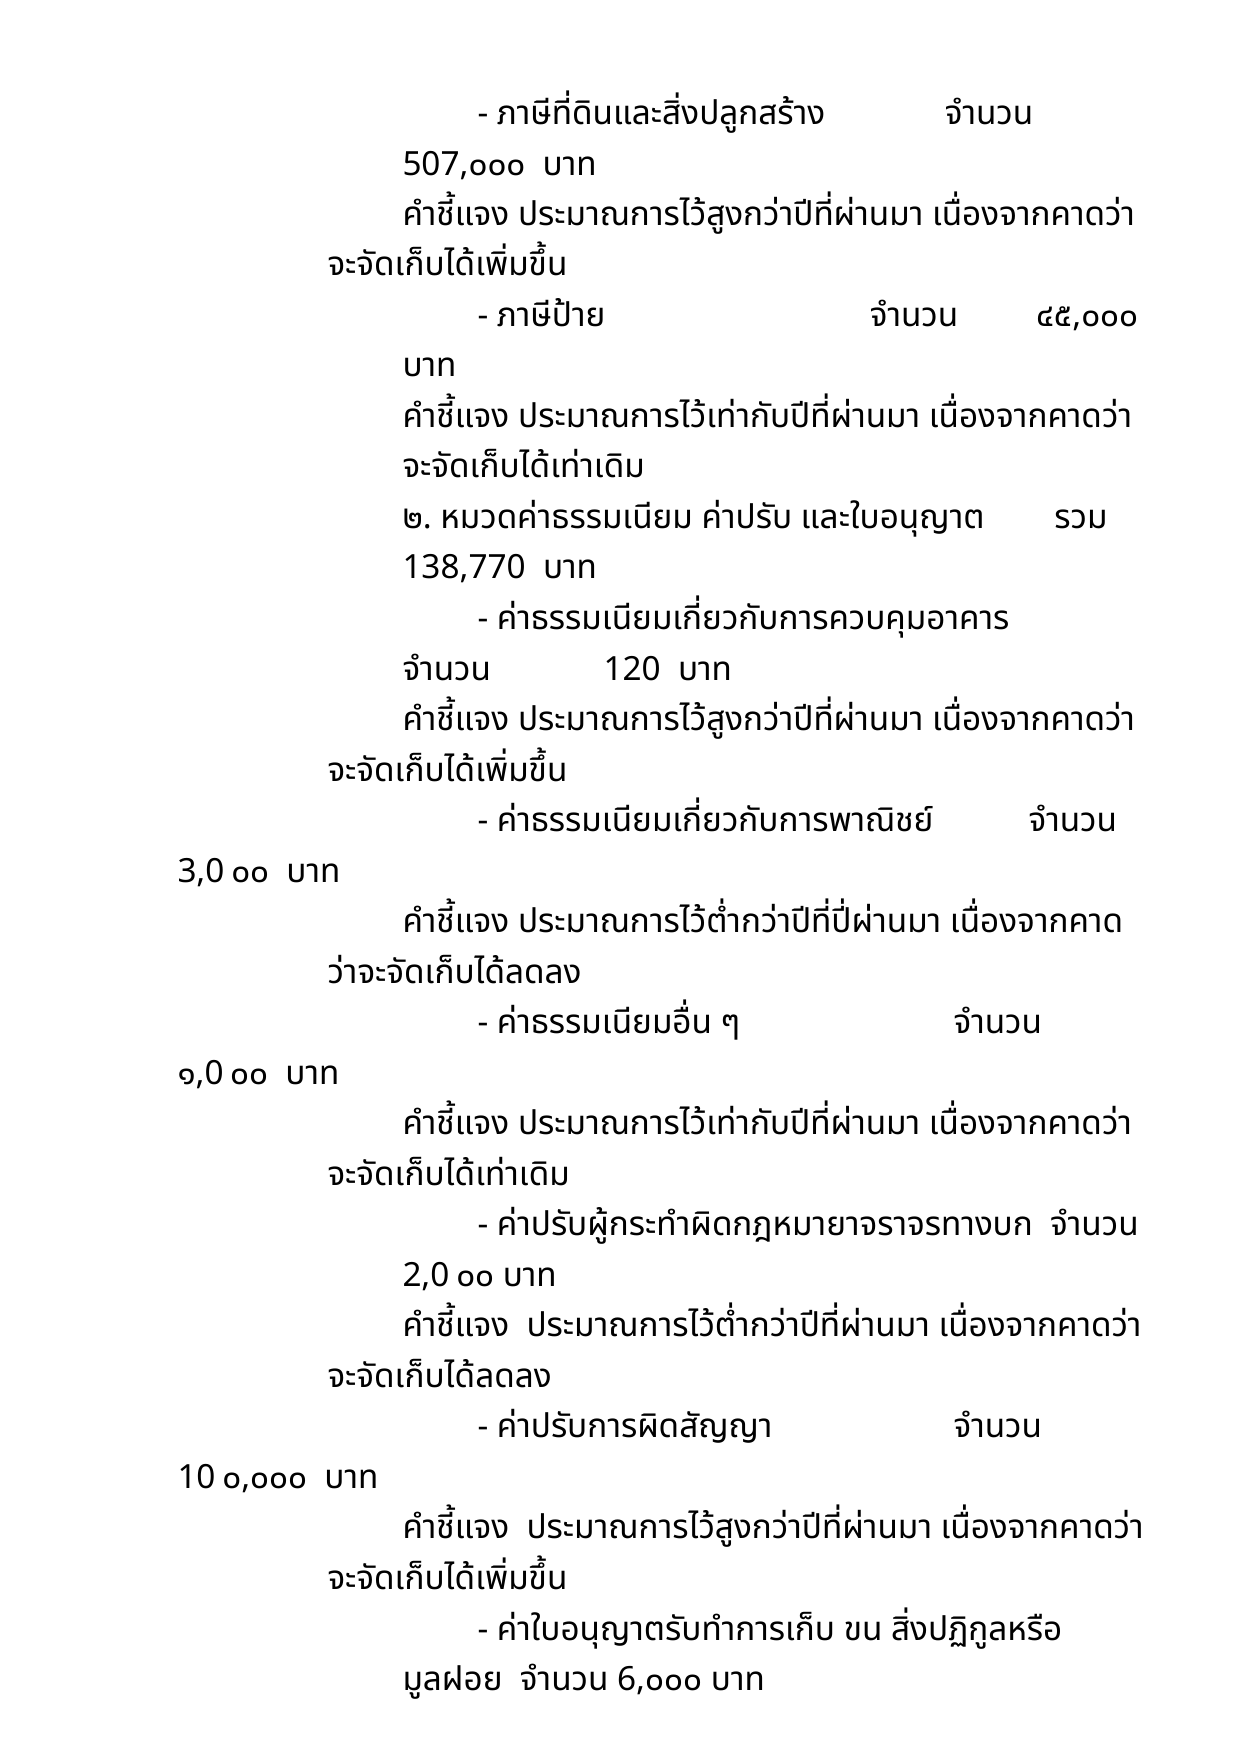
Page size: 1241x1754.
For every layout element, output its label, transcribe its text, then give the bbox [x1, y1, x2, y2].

text คำชี้แจง ประมาณการไว้ต่ำกว่าปีที่ผ่านมา เนื่องจากคาดว่าจะจัดเก็บได้ลดลง [327, 1301, 1152, 1402]
text - ค่าปรับผู้กระทำผิดกฎหมายาจราจรทางบก จำนวน 2,0๐๐ บาท [402, 1200, 1152, 1301]
text คำชี้แจง ประมาณการไว้สูงกว่าปีที่ผ่านมา เนื่องจากคาดว่าจะจัดเก็บได้เพิ่มขึ้น [327, 1503, 1152, 1604]
text - ค่าธรรมเนียมอื่น ๆ จำนวน ๑,0๐๐ บาท [177, 998, 1152, 1099]
text - ภาษีที่ดินและสิ่งปลูกสร้าง จำนวน 507,๐๐๐ บาท [402, 89, 1152, 190]
text คำชี้แจง ประมาณการไว้ต่ำกว่าปีที่ปี่ผ่านมา เนื่องจากคาดว่าจะจัดเก็บได้ลดลง [327, 897, 1152, 998]
text - ค่าปรับการผิดสัญญา จำนวน 10๐,๐๐๐ บาท [177, 1402, 1152, 1503]
text คำชี้แจง ประมาณการไว้เท่ากับปีที่ผ่านมา เนื่องจากคาดว่าจะจัดเก็บได้เท่าเดิม [402, 392, 1152, 493]
text - ค่าธรรมเนียมเกี่ยวกับการพาณิชย์ จำนวน 3,0๐๐ บาท [177, 796, 1152, 897]
text คำชี้แจง ประมาณการไว้สูงกว่าปีที่ผ่านมา เนื่องจากคาดว่าจะจัดเก็บได้เพิ่มขึ้น [327, 695, 1152, 796]
text - ค่าธรรมเนียมเกี่ยวกับการควบคุมอาคาร จำนวน 120 บาท [402, 594, 1152, 695]
text ๒. หมวดค่าธรรมเนียม ค่าปรับ และใบอนุญาต รวม 138,770 บาท [402, 493, 1152, 594]
text - ภาษีป้าย จำนวน ๔๕,๐๐๐ บาท [402, 291, 1152, 392]
text - ค่าใบอนุญาตรับทำการเก็บ ขน สิ่งปฏิกูลหรือมูลฝอย จำนวน 6,๐๐๐ บาท [402, 1604, 1152, 1706]
text คำชี้แจง ประมาณการไว้เท่ากับปีที่ผ่านมา เนื่องจากคาดว่าจะจัดเก็บได้เท่าเดิม [327, 1099, 1152, 1200]
text คำชี้แจง ประมาณการไว้สูงกว่าปีที่ผ่านมา เนื่องจากคาดว่าจะจัดเก็บได้เพิ่มขึ้น [327, 190, 1152, 291]
